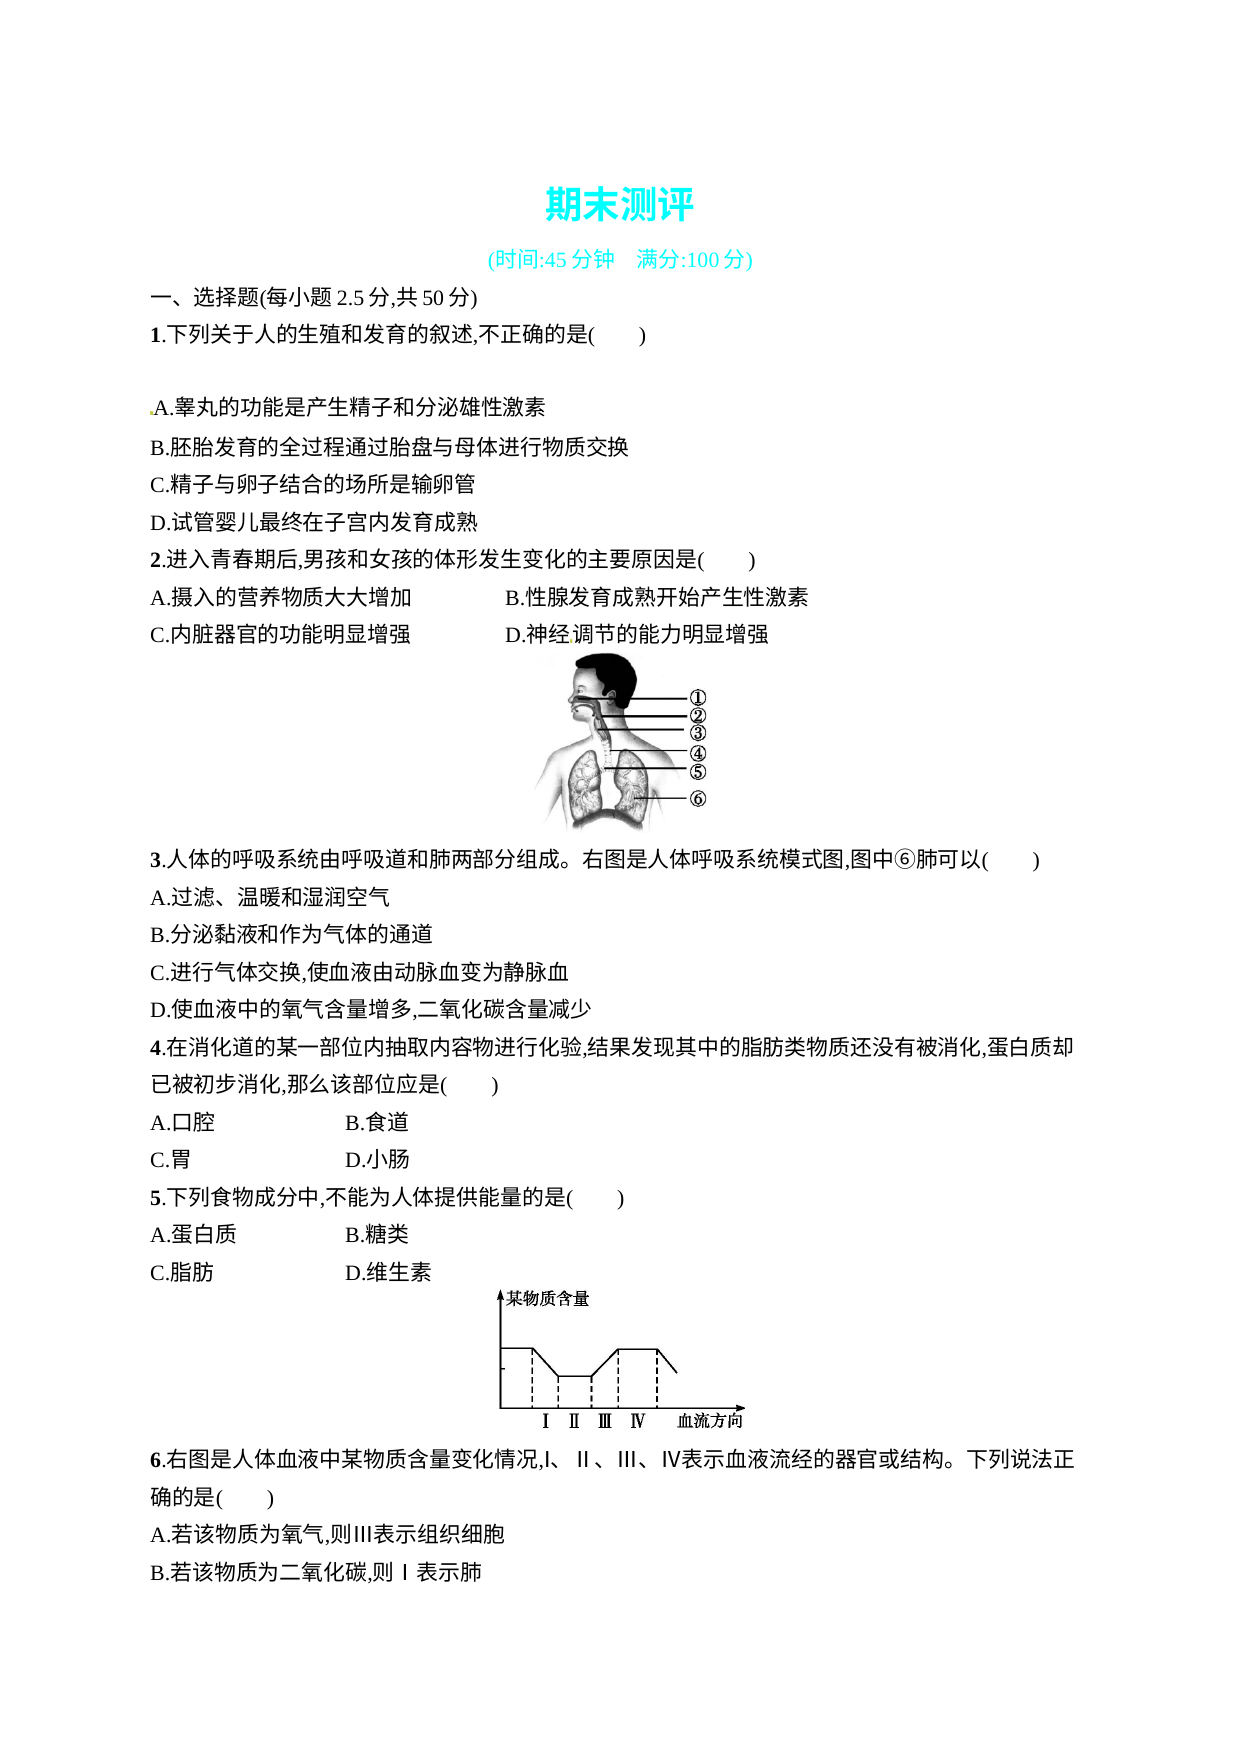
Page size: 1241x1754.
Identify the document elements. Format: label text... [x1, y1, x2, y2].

text 6.右图是人体血液中某物质含量变化情况,Ⅰ、Ⅱ、Ⅲ、Ⅳ表示血液流经的器官或结构。下列说法正确的是( ) [150, 1439, 1090, 1514]
text 1.下列关于人的生殖和发育的叙述,不正确的是( ) [150, 314, 1090, 352]
text A.过滤、温暖和湿润空气 [150, 877, 1090, 914]
text A.摄入的营养物质大大增加 B.性腺发育成熟开始产生性激素 [150, 577, 1090, 614]
text A.睾丸的功能是产生精子和分泌雄性激素 [150, 389, 1090, 427]
text C.精子与卵子结合的场所是输卵管 [150, 464, 1090, 502]
picture [532, 652, 708, 836]
text D.试管婴儿最终在子宫内发育成熟 [150, 502, 1090, 539]
text C.脂肪 D.维生素 [150, 1252, 1090, 1289]
text 期末测评 [150, 164, 1090, 239]
picture [495, 1289, 745, 1429]
text 4.在消化道的某一部位内抽取内容物进行化验,结果发现其中的脂肪类物质还没有被消化,蛋白质却已被初步消化,那么该部位应是( ) [150, 1027, 1090, 1102]
text C.内脏器官的功能明显增强 D.神经调节的能力明显增强 [150, 614, 1090, 652]
text 2.进入青春期后,男孩和女孩的体形发生变化的主要原因是( ) [150, 539, 1090, 577]
text C.胃 D.小肠 [150, 1139, 1090, 1177]
text B.分泌黏液和作为气体的通道 [150, 914, 1090, 952]
text B.若该物质为二氧化碳,则Ⅰ表示肺 [150, 1552, 1090, 1589]
text 3.人体的呼吸系统由呼吸道和肺两部分组成。右图是人体呼吸系统模式图,图中⑥肺可以( ) [150, 839, 1090, 877]
text C.进行气体交换,使血液由动脉血变为静脉血[来源:Zxxk.Com] [150, 952, 1090, 989]
text D.使血液中的氧气含量增多,二氧化碳含量减少 [150, 989, 1090, 1027]
text A.口腔 B.食道 [150, 1102, 1090, 1139]
text A.若该物质为氧气,则Ⅲ表示组织细胞 [150, 1514, 1090, 1552]
text 5.下列食物成分中,不能为人体提供能量的是( ) [150, 1177, 1090, 1214]
text A.蛋白质 B.糖类 [150, 1214, 1090, 1252]
text 一、选择题(每小题2.5分,共50分) [150, 277, 1090, 314]
text (时间:45分钟 满分:100分) [150, 239, 1090, 277]
text B.胚胎发育的全过程通过胎盘与母体进行物质交换 [150, 427, 1090, 464]
